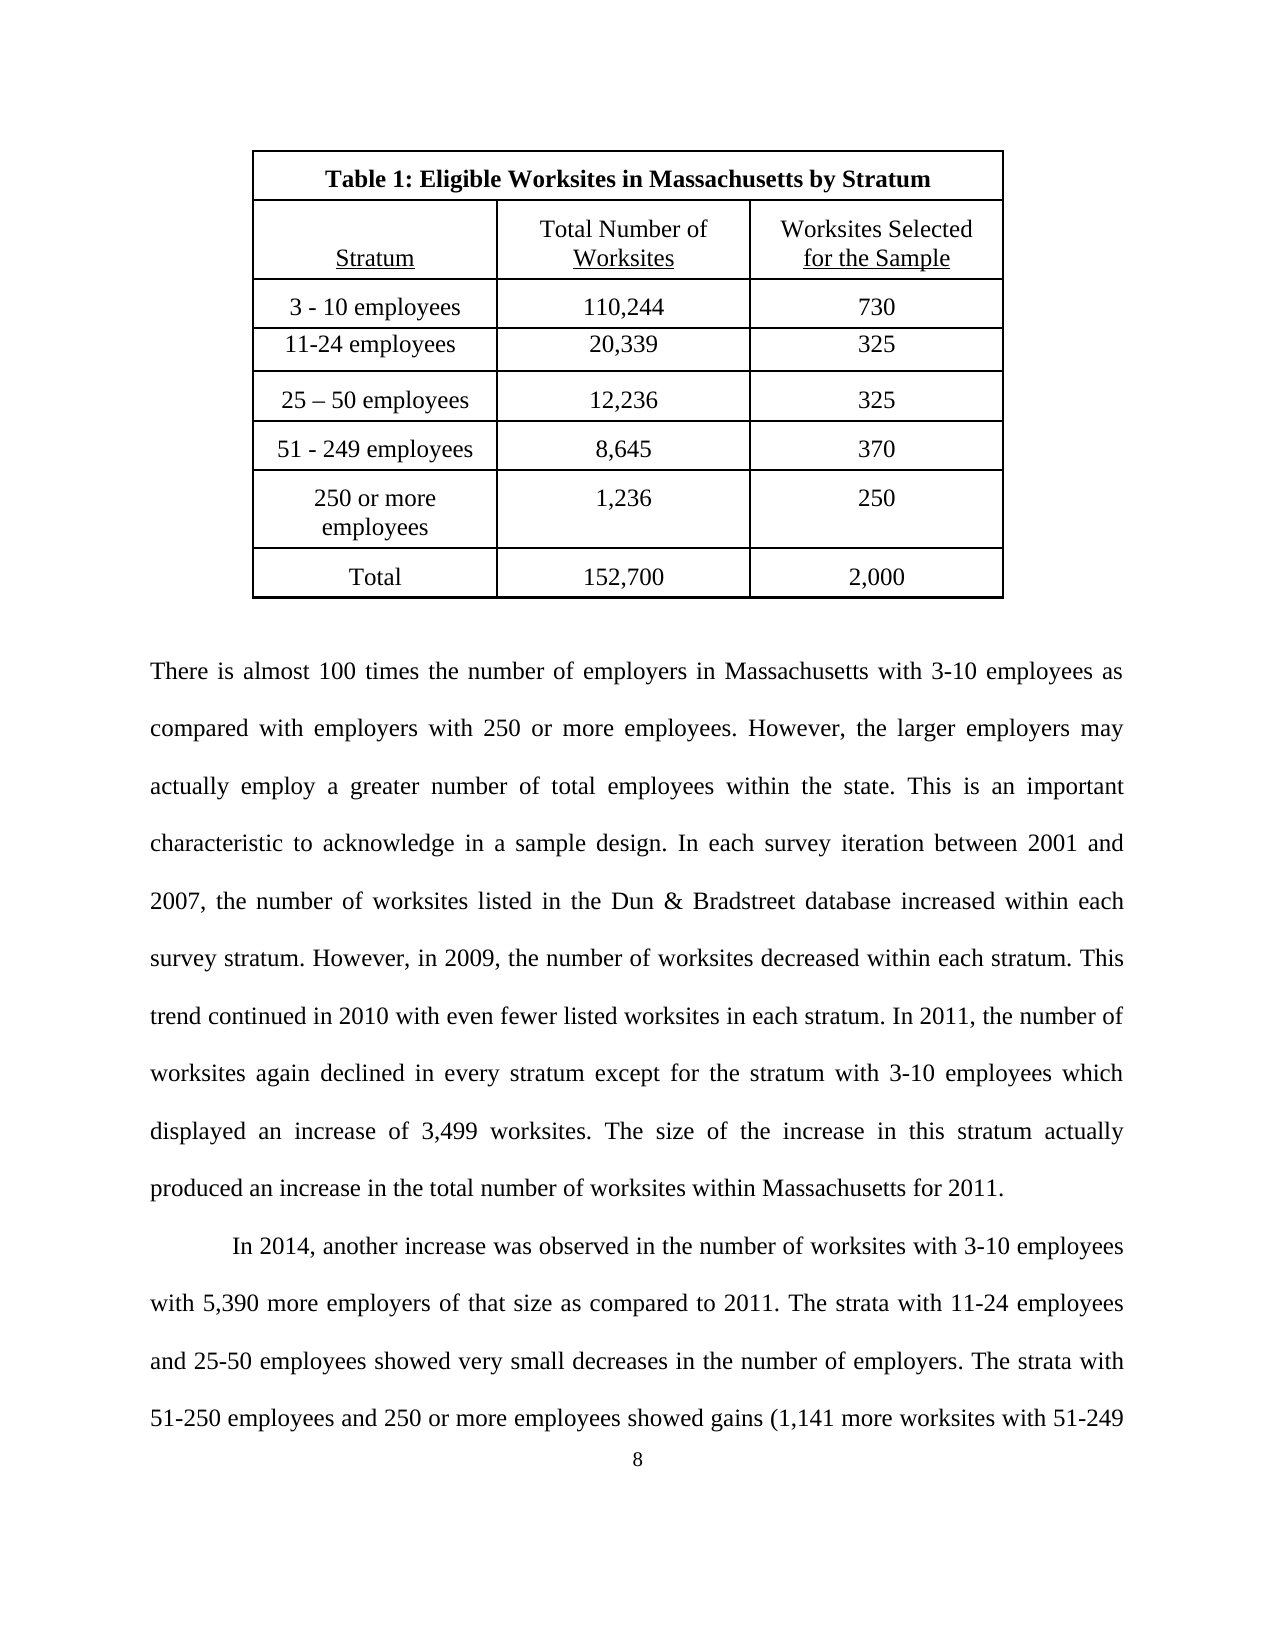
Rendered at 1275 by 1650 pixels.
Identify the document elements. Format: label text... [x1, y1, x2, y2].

table_cell 25 – 50 employees [254, 372, 496, 419]
table_cell 51 - 249 employees [254, 422, 496, 469]
text There is almost 100 times the number of employers in Massachusetts with 3-10 employees as compared with employers with 250 or more employees. However, the larger employers may actually employ a greater number of total employees within the state. This is an important characteristic to acknowledge in a sample design. In each survey iteration between 2001 and 2007, the number of worksites listed in the Dun & Bradstreet database increased within each survey stratum. However, in 2009, the number of worksites decreased within each stratum. This trend continued in 2010 with even fewer listed worksites in each stratum. In 2011, the number of worksites again declined in every stratum except for the stratum with 3-10 employees which displayed an increase of 3,499 worksites. The size of the increase in this stratum actually produced an increase in the total number of worksites within Massachusetts for 2011. [150, 656, 1125, 1202]
table_cell 250 or more employees [254, 471, 496, 547]
table_cell 325 [751, 329, 1002, 370]
table_cell Total [254, 549, 496, 596]
table_cell Worksites Selected for the Sample [751, 201, 1002, 277]
table_cell 11-24 employees [254, 329, 496, 370]
table_cell Stratum [254, 201, 496, 277]
table_cell 20,339 [498, 329, 749, 370]
table_cell 152,700 [498, 549, 749, 596]
table_header Table 1: Eligible Worksites in by Stratum [254, 152, 1002, 199]
table_cell 110,244 [498, 280, 749, 327]
table_cell 250 [751, 471, 1002, 547]
table_cell 325 [751, 372, 1002, 419]
table_cell 730 [751, 280, 1002, 327]
table_cell 370 [751, 422, 1002, 469]
table_cell 12,236 [498, 372, 749, 419]
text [150, 1231, 1125, 1432]
table_cell 8,645 [498, 422, 749, 469]
table_cell Total Number of Worksites [498, 201, 749, 277]
table_cell 3 - 10 employees [254, 280, 496, 327]
table_cell 2,000 [751, 549, 1002, 596]
table_cell 1,236 [498, 471, 749, 547]
